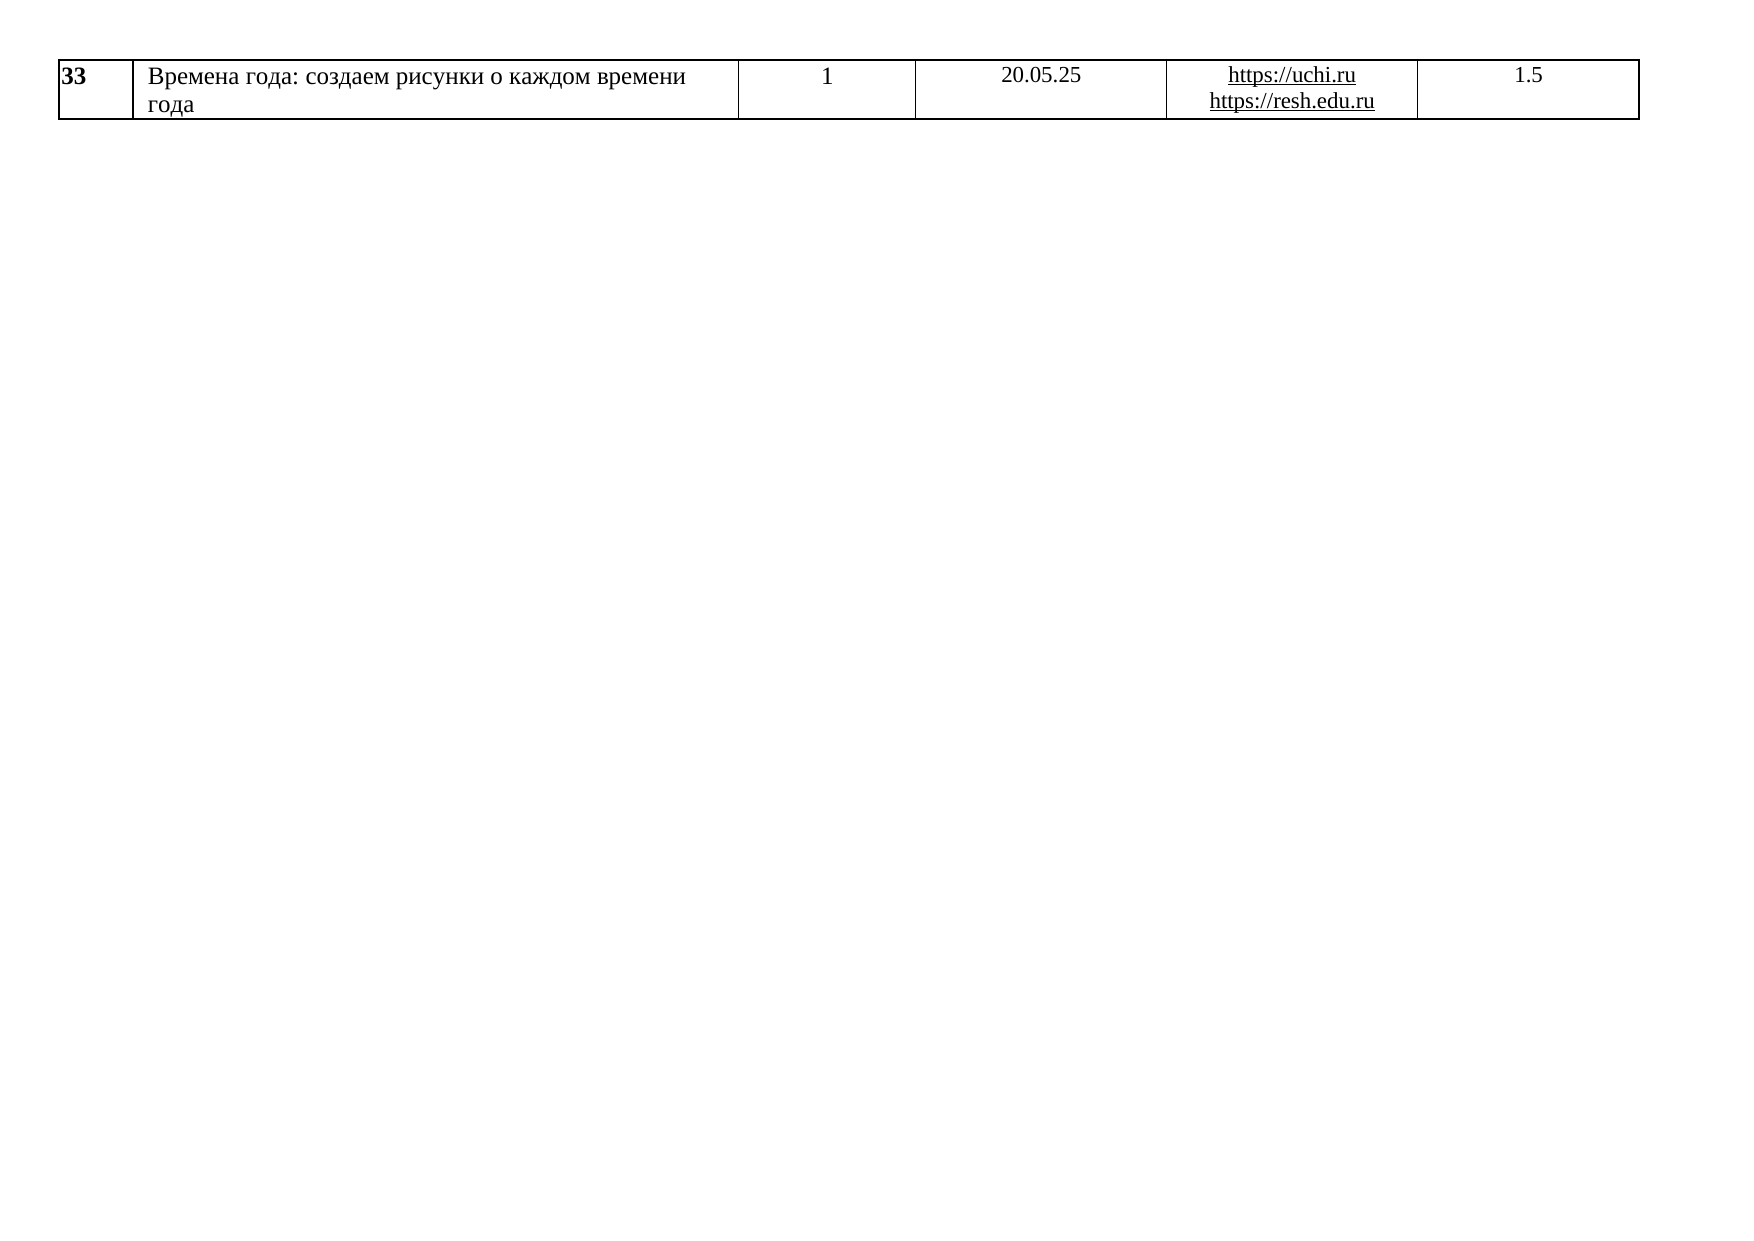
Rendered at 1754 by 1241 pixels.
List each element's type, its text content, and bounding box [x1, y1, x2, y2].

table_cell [1167, 61, 1417, 118]
table_cell 33 [60, 61, 132, 118]
table_cell 1.5 [1418, 61, 1638, 118]
table_cell Времена года: создаем рисунки о каждом времени года [134, 61, 738, 118]
table_cell 20.05.25 [916, 61, 1166, 118]
table_cell 1 [739, 61, 915, 118]
